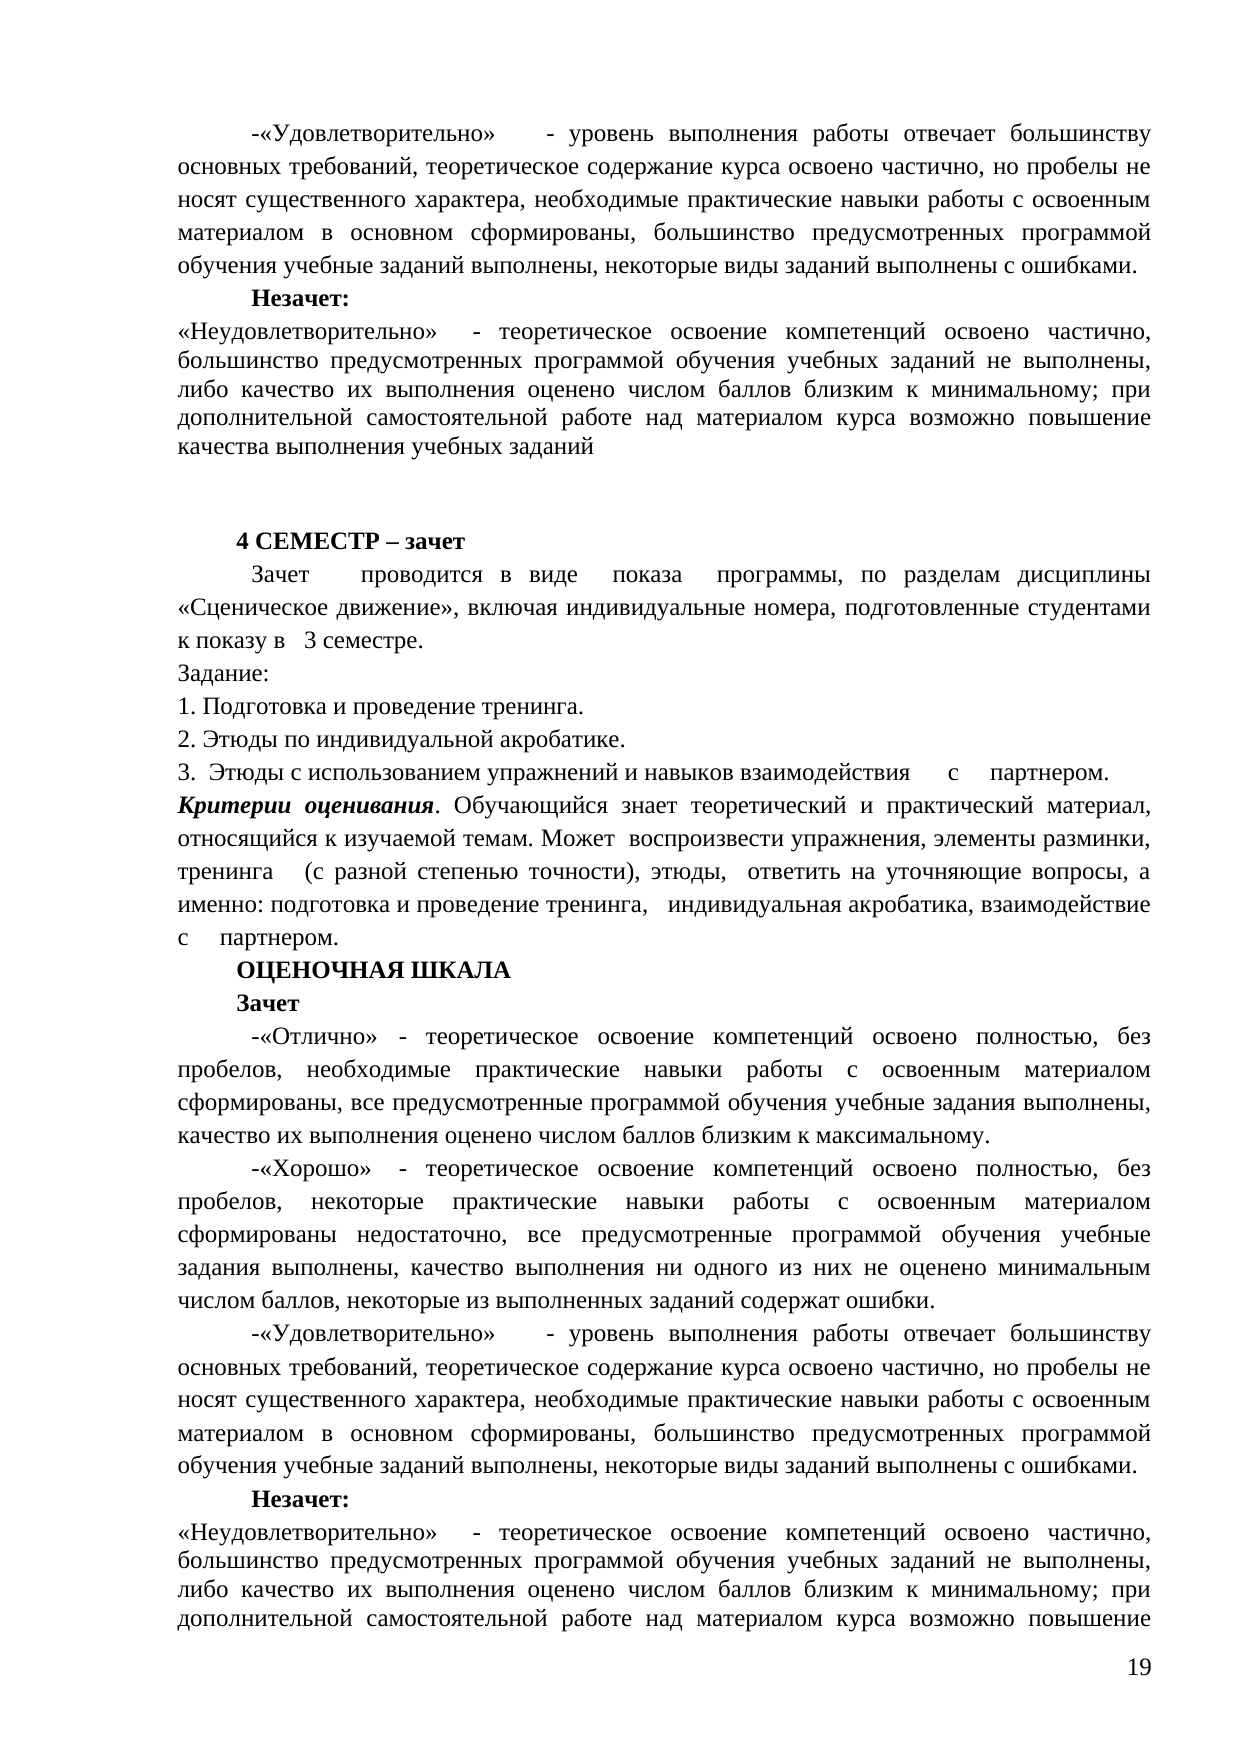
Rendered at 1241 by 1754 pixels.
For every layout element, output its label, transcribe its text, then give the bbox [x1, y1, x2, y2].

text Зачет [177, 988, 1152, 1017]
text -«Удовлетворительно» - уровень выполнения работы отвечает большинству основных требований, теоретическое содержание курса освоено частично, но пробелы не носят существенного характера, необходимые практические навыки работы с освоенным материалом в основном сформированы, большинство предусмотренных программой обучения учебные заданий выполнены, некоторые виды заданий выполнены с ошибками. [177, 118, 1152, 279]
text 3. Этюды с использованием упражнений и навыков взаимодействия с партнером. [177, 757, 1152, 786]
text -«Хорошо» - теоретическое освоение компетенций освоено полностью, без пробелов, некоторые практические навыки работы с освоенным материалом сформированы недостаточно, все предусмотренные программой обучения учебные задания выполнены, качество выполнения ни одного из них не оценено минимальным числом баллов, некоторые из выполненных заданий содержат ошибки. [177, 1153, 1152, 1314]
text 1. Подготовка и проведение тренинга. [177, 691, 1152, 720]
text Незачет: [177, 1484, 1152, 1512]
text Критерии оценивания. Обучающийся знает теоретический и практический материал, относящийся к изучаемой темам. Может воспроизвести упражнения, элементы разминки, тренинга (с разной степенью точности), этюды, ответить на уточняющие вопросы, а именно: подготовка и проведение тренинга, индивидуальная акробатика, взаимодействие с партнером. [177, 790, 1152, 951]
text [177, 1517, 1152, 1632]
text 2. Этюды по индивидуальной акробатике. [177, 724, 1152, 753]
text Незачет: [177, 283, 1152, 312]
text ОЦЕНОЧНАЯ ШКАЛА [177, 955, 1152, 984]
text Задание: [177, 658, 1152, 687]
text 4 СЕМЕСТР – зачет [177, 526, 1152, 555]
text Зачет проводится в виде показа программы, по разделам дисциплины «Сценическое движение», включая индивидуальные номера, подготовленные студентами к показу в 3 семестре. [177, 559, 1152, 654]
text -«Отлично» - теоретическое освоение компетенций освоено полностью, без пробелов, необходимые практические навыки работы с освоенным материалом сформированы, все предусмотренные программой обучения учебные задания выполнены, качество их выполнения оценено числом баллов близким к максимальному. [177, 1021, 1152, 1149]
text -«Удовлетворительно» - уровень выполнения работы отвечает большинству основных требований, теоретическое содержание курса освоено частично, но пробелы не носят существенного характера, необходимые практические навыки работы с освоенным материалом в основном сформированы, большинство предусмотренных программой обучения учебные заданий выполнены, некоторые виды заданий выполнены с ошибками. [177, 1318, 1152, 1479]
